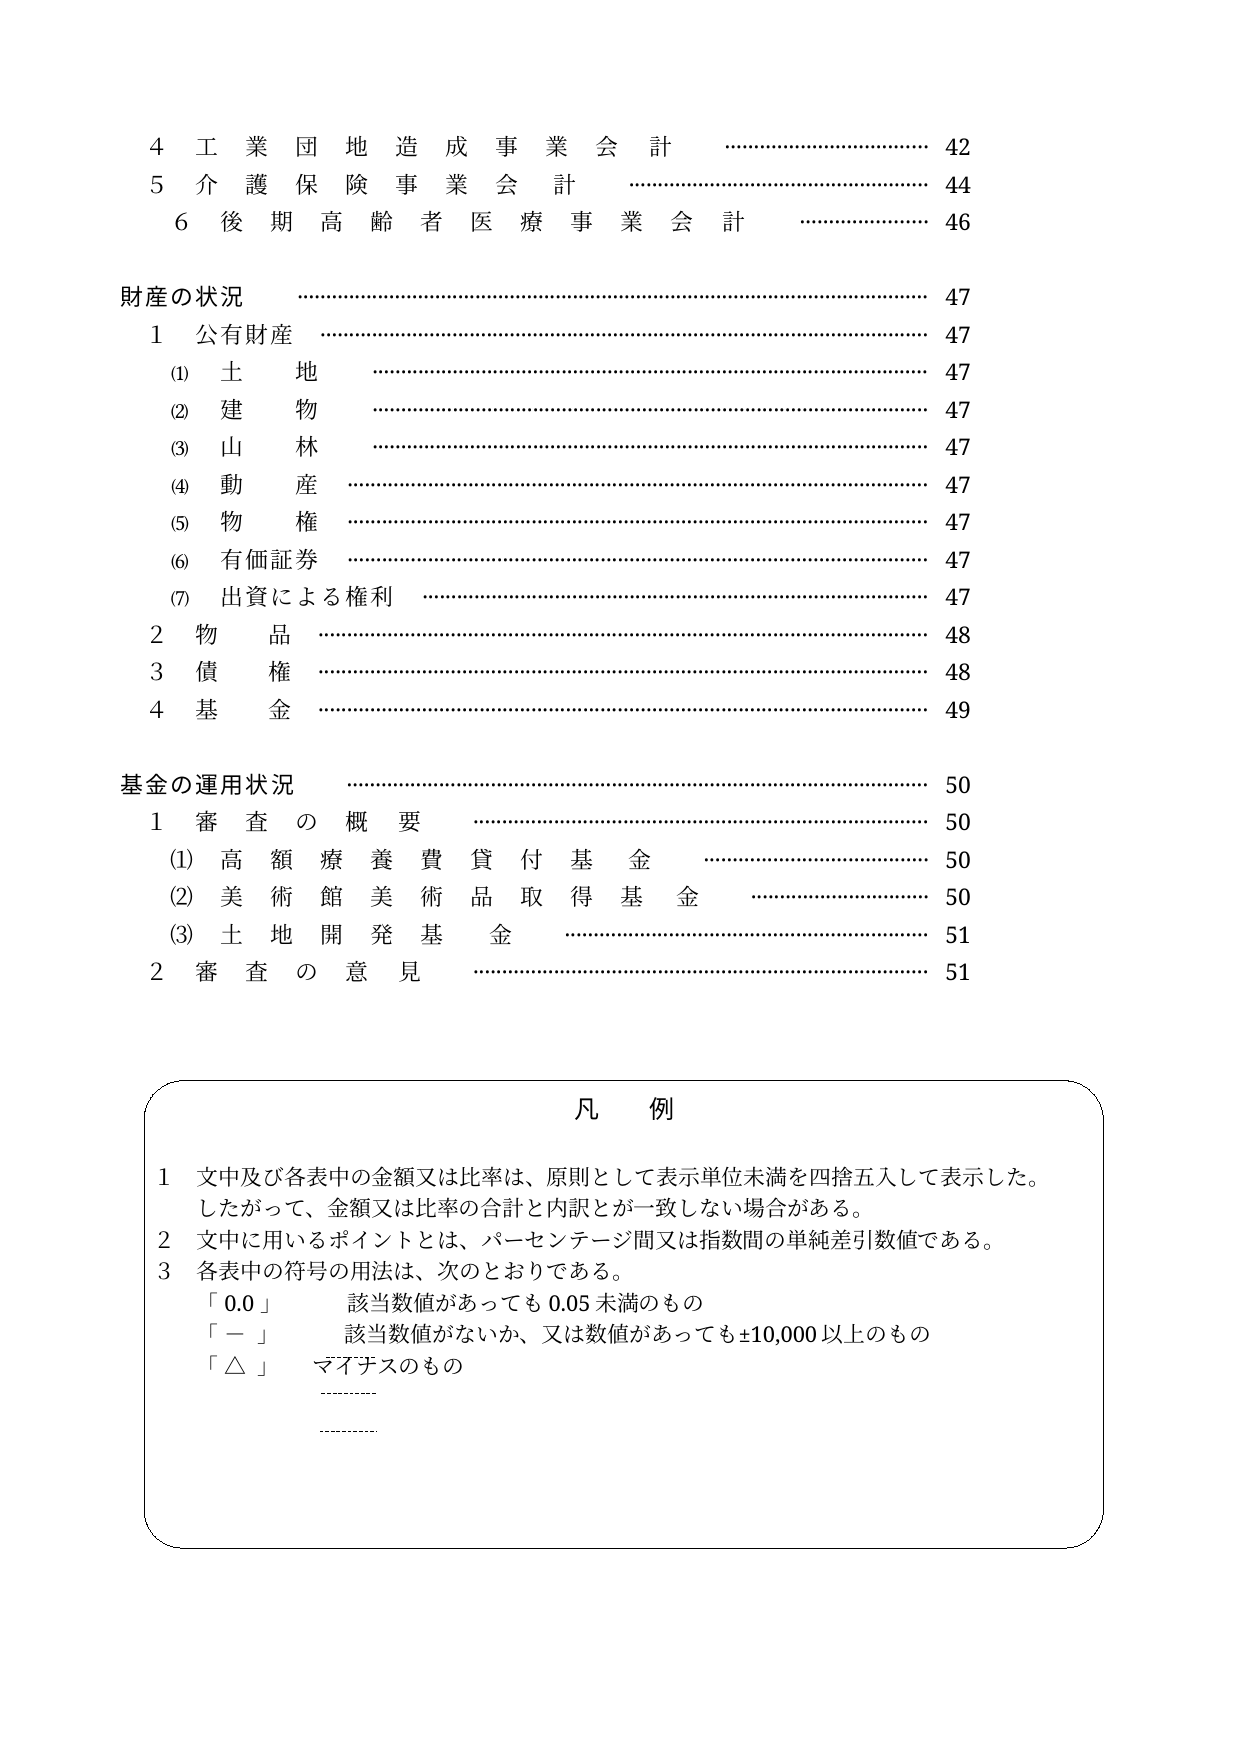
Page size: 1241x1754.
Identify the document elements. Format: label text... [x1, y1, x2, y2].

text ⑵ 美術館美術品取得基金 50 [120, 877, 1120, 914]
text ⑶ 山 林 47 [120, 427, 1120, 464]
text ⑹ 有価証券 47 [120, 539, 1120, 577]
text 基金の運用状況 50 [120, 764, 1120, 802]
text ⑷ 動 産 47 [120, 464, 1120, 502]
text ⑶ 土地開発基金 51 [120, 914, 1120, 952]
text ⑴ 土 地 47 [120, 352, 1120, 389]
text ５ 介護保険事業会計 44 [120, 164, 1120, 202]
text １ 審査の概要 50 [120, 802, 1120, 839]
text ⑵ 建 物 47 [120, 389, 1115, 427]
text ４ 工業団地造成事業会計 42 [120, 127, 1120, 164]
text １ 公有財産 47 [120, 314, 1120, 352]
text ⑸ 物 権 47 [120, 502, 1120, 539]
text ３ 債権 48 [120, 652, 1120, 689]
text ⑺ 出資による権利 47 [120, 577, 1120, 614]
text 財産の状況 47 [120, 277, 1120, 314]
text ２ 物品 48 [120, 614, 1120, 652]
text ２ 審査の意見 51 [120, 952, 1120, 989]
text ６ 後期高齢者医療事業会計 46 [145, 202, 1120, 239]
text ⑴ 高額療養費貸付基金 50 [120, 839, 1120, 877]
text ４ 基金 49 [120, 689, 1120, 727]
